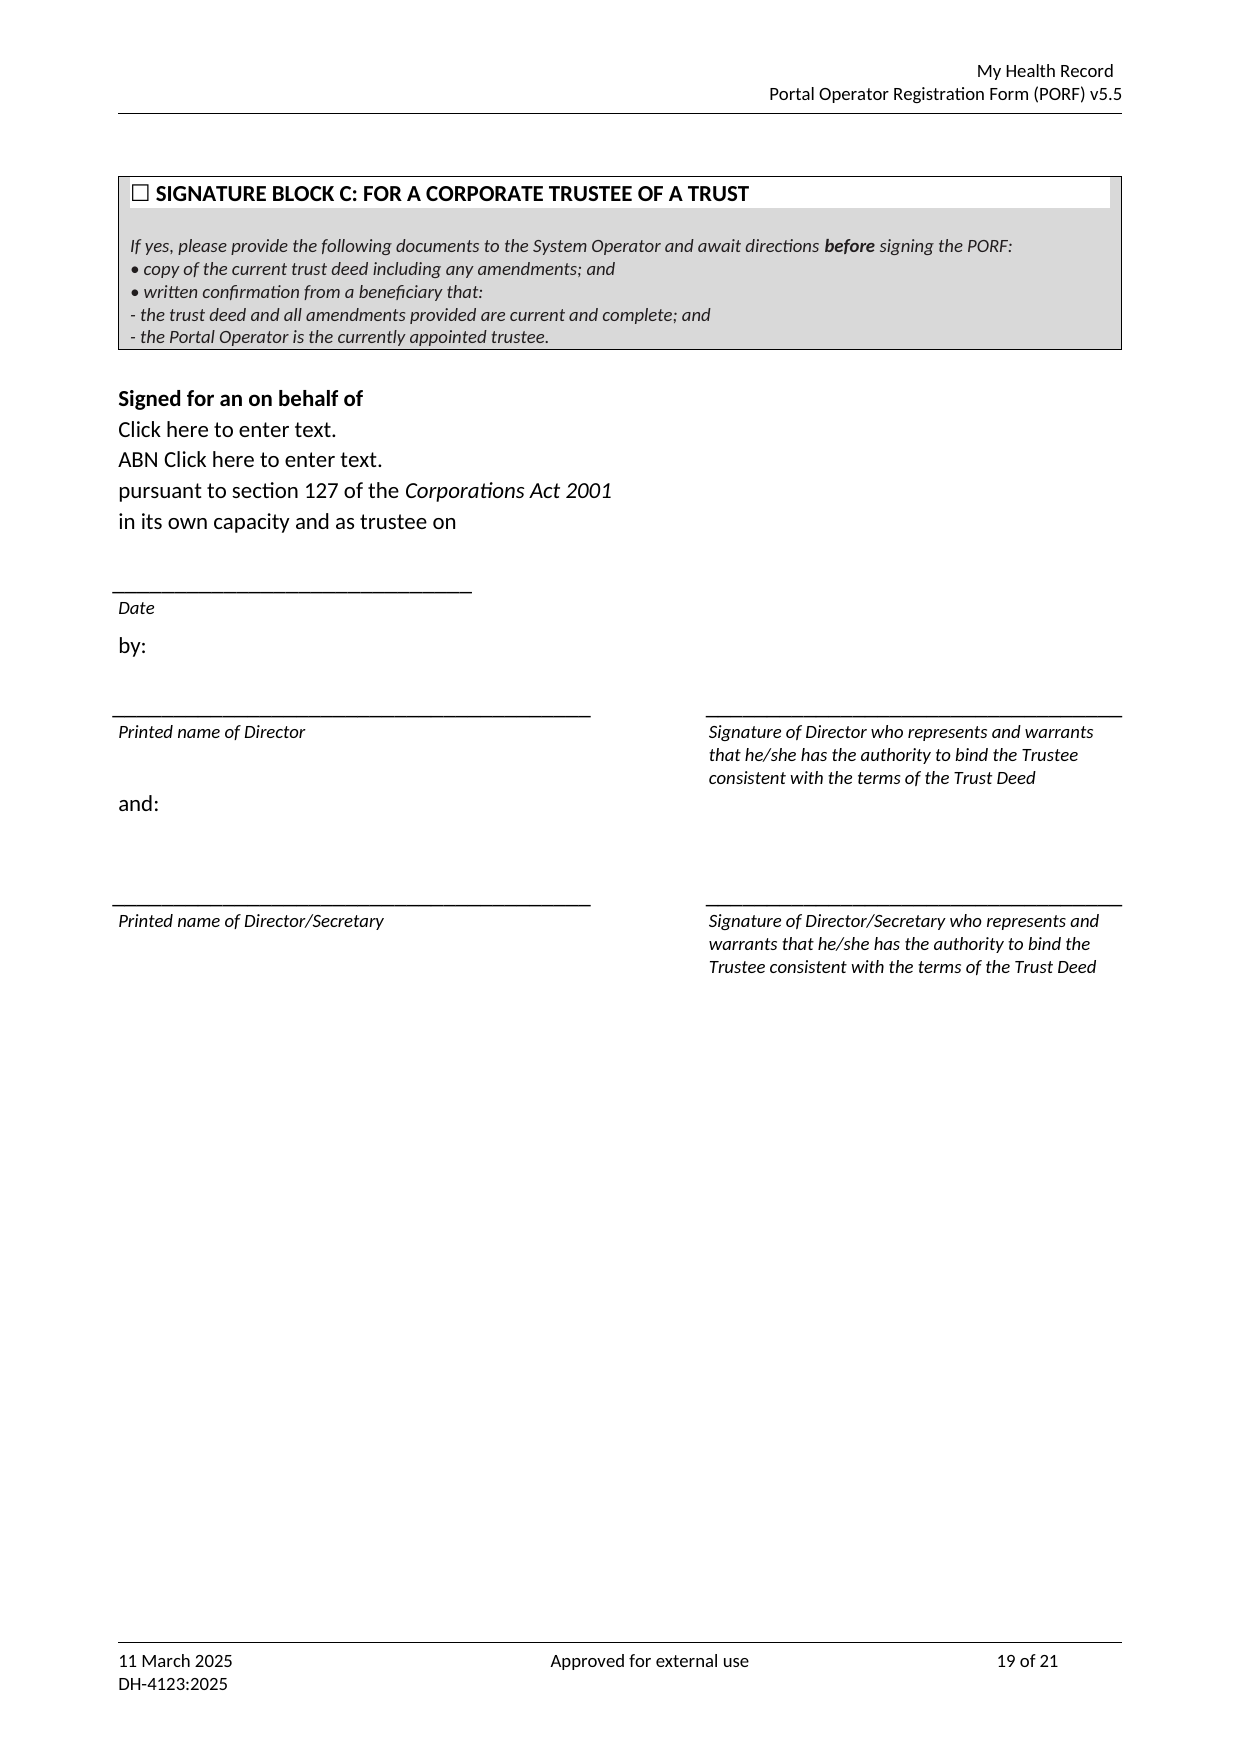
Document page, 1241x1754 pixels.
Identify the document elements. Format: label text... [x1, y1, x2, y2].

table_header SIGNATURE BLOCK C: FOR A CORPORATE TRUSTEE OF A TRUST If yes, please provide the following documents to the System Operator and await directions before signing the PORF: • copy of the current trust deed including any amendments; and • written confirmation from a beneficiary that: - the trust deed and all amendments provided are current and complete; and - the Portal Operator is the currently appointed trustee. [119, 177, 1121, 349]
text and: [118, 789, 1122, 817]
text Signed for an on behalf of [118, 384, 1122, 412]
text Printed name of Director/Secretary Signature of Director/Secretary who represents and warrants that he/she has the authority to bind the Trustee consistent with the terms of the Trust Deed [118, 909, 1122, 978]
text in its own capacity and as trustee on [118, 507, 1122, 535]
text pursuant to section 127 of the Corporations Act 2001 [118, 476, 1122, 504]
text ABN [118, 446, 1122, 473]
text Date [118, 596, 1122, 619]
text by: [118, 631, 1122, 659]
text Printed name of Director Signature of Director who represents and warrants that he/she has the authority to bind the Trustee consistent with the terms of the Trust Deed [118, 720, 1122, 789]
